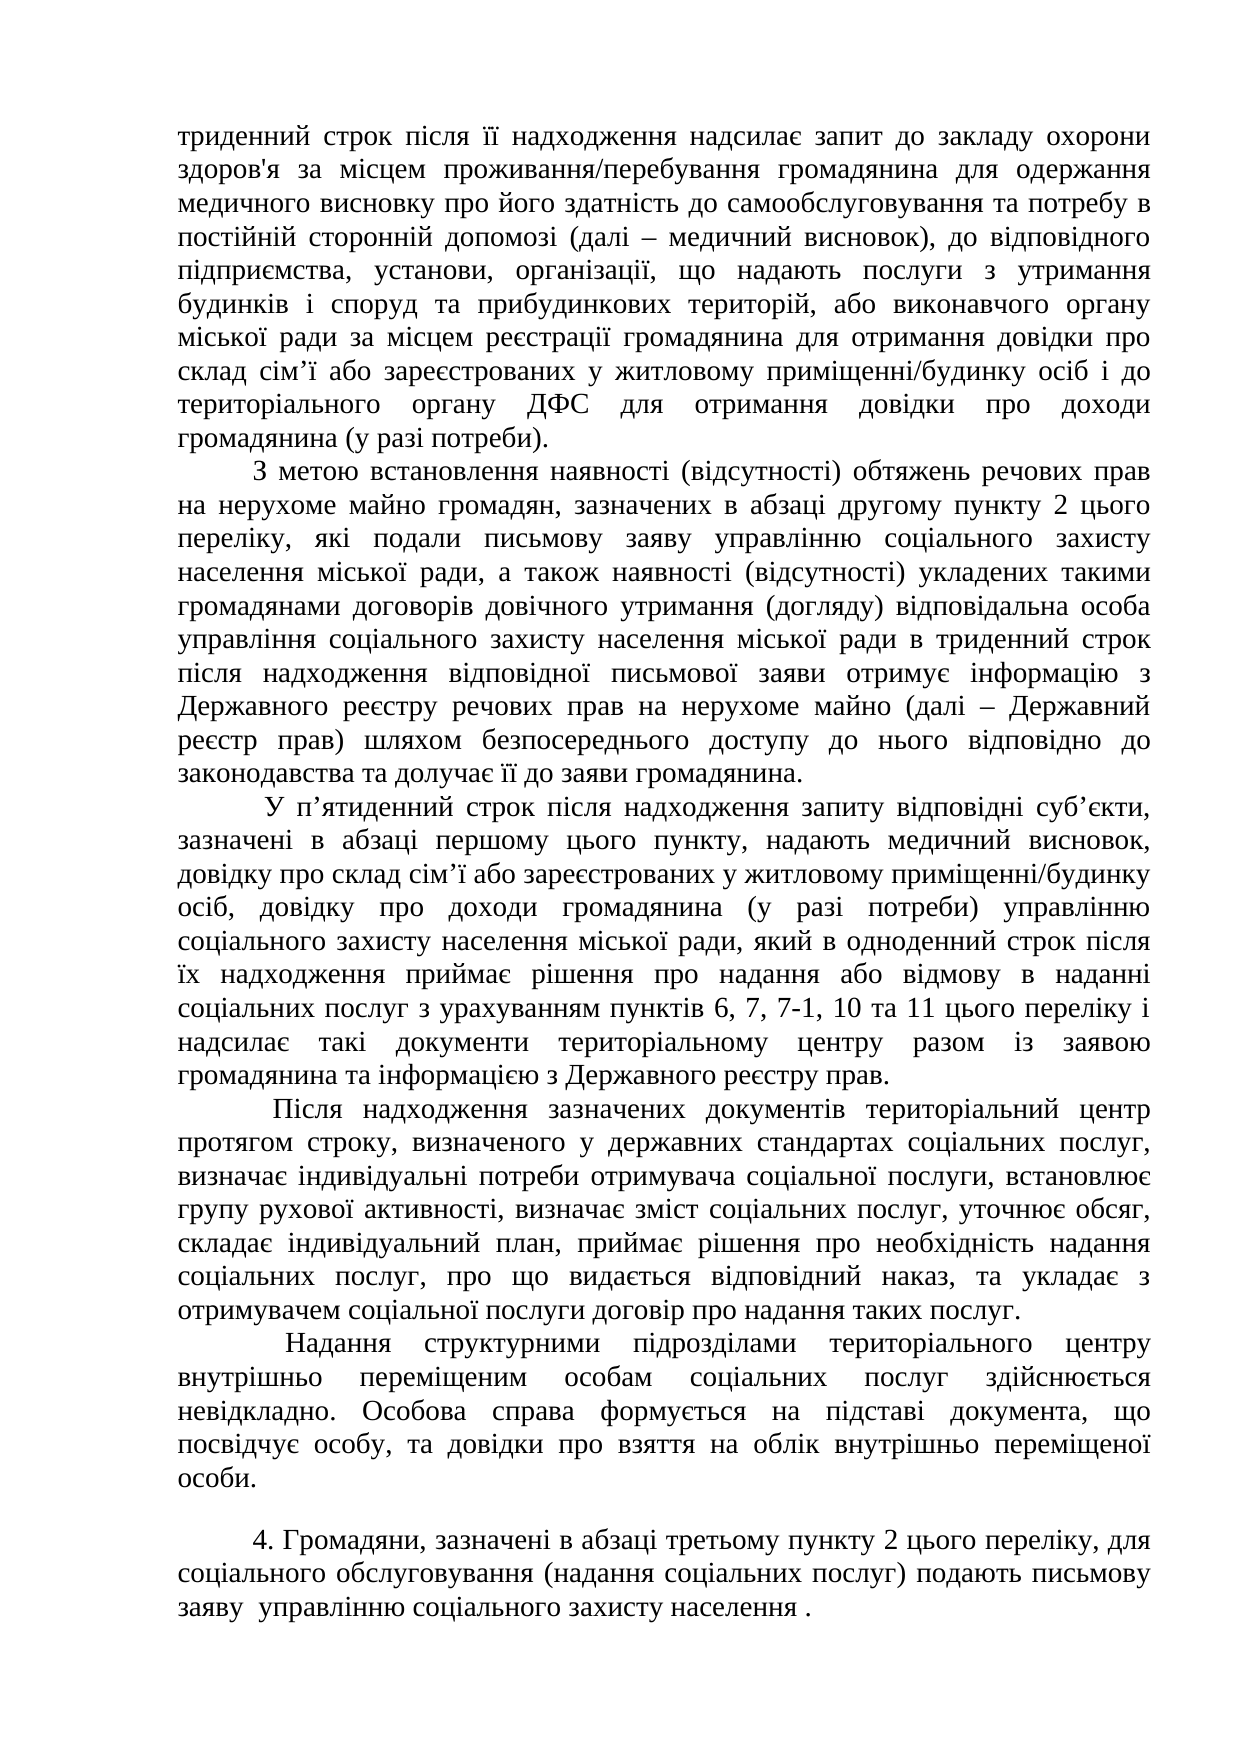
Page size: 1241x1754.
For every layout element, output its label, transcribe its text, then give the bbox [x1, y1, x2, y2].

text З метою встановлення наявності (відсутності) обтяжень речових прав на нерухоме майно громадян, зазначених в абзаці другому пункту 2 цього переліку, які подали письмову заяву управлінню соціального захисту населення міської ради, а також наявності (відсутності) укладених такими громадянами договорів довічного утримання (догляду) відповідальна особа управління соціального захисту населення міської ради в триденний строк після надходження відповідної письмової заяви отримує інформацію з Державного реєстру речових прав на нерухоме майно (далі – Державний реєстр прав) шляхом безпосереднього доступу до нього відповідно до законодавства та долучає її до заяви громадянина. [177, 453, 1152, 789]
text Надання структурними підрозділами територіального центру внутрішньо переміщеним особам соціальних послуг здійснюється невідкладно. Особова справа формується на підставі документа, що посвідчує особу, та довідки про взяття на облік внутрішньо переміщеної особи. [177, 1326, 1152, 1493]
text 4. Громадяни, зазначені в абзаці третьому пункту 2 цього переліку, для соціального обслуговування (надання соціальних послуг) подають письмову заяву управлінню соціального захисту населення . [177, 1522, 1152, 1623]
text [177, 118, 1152, 453]
text Після надходження зазначених документів територіальний центр протягом строку, визначеного у державних стандартах соціальних послуг, визначає індивідуальні потреби отримувача соціальної послуги, встановлює групу рухової активності, визначає зміст соціальних послуг, уточнює обсяг, складає індивідуальний план, приймає рішення про необхідність надання соціальних послуг, про що видається відповідний наказ, та укладає з отримувачем соціальної послуги договір про надання таких послуг. [177, 1091, 1152, 1326]
text У п’ятиденний строк після надходження запиту відповідні суб’єкти, зазначені в абзаці першому цього пункту, надають медичний висновок, довідку про склад сім’ї або зареєстрованих у житловому приміщенні/будинку осіб, довідку про доходи громадянина (у разі потреби) управлінню соціального захисту населення міської ради, який в одноденний строк після їх надходження приймає рішення про надання або відмову в наданні соціальних послуг з урахуванням пунктів 6, 7, 7-1, 10 та 11 цього переліку і надсилає такі документи територіальному центру разом із заявою громадянина та інформацією з Державного реєстру прав. [177, 789, 1152, 1091]
